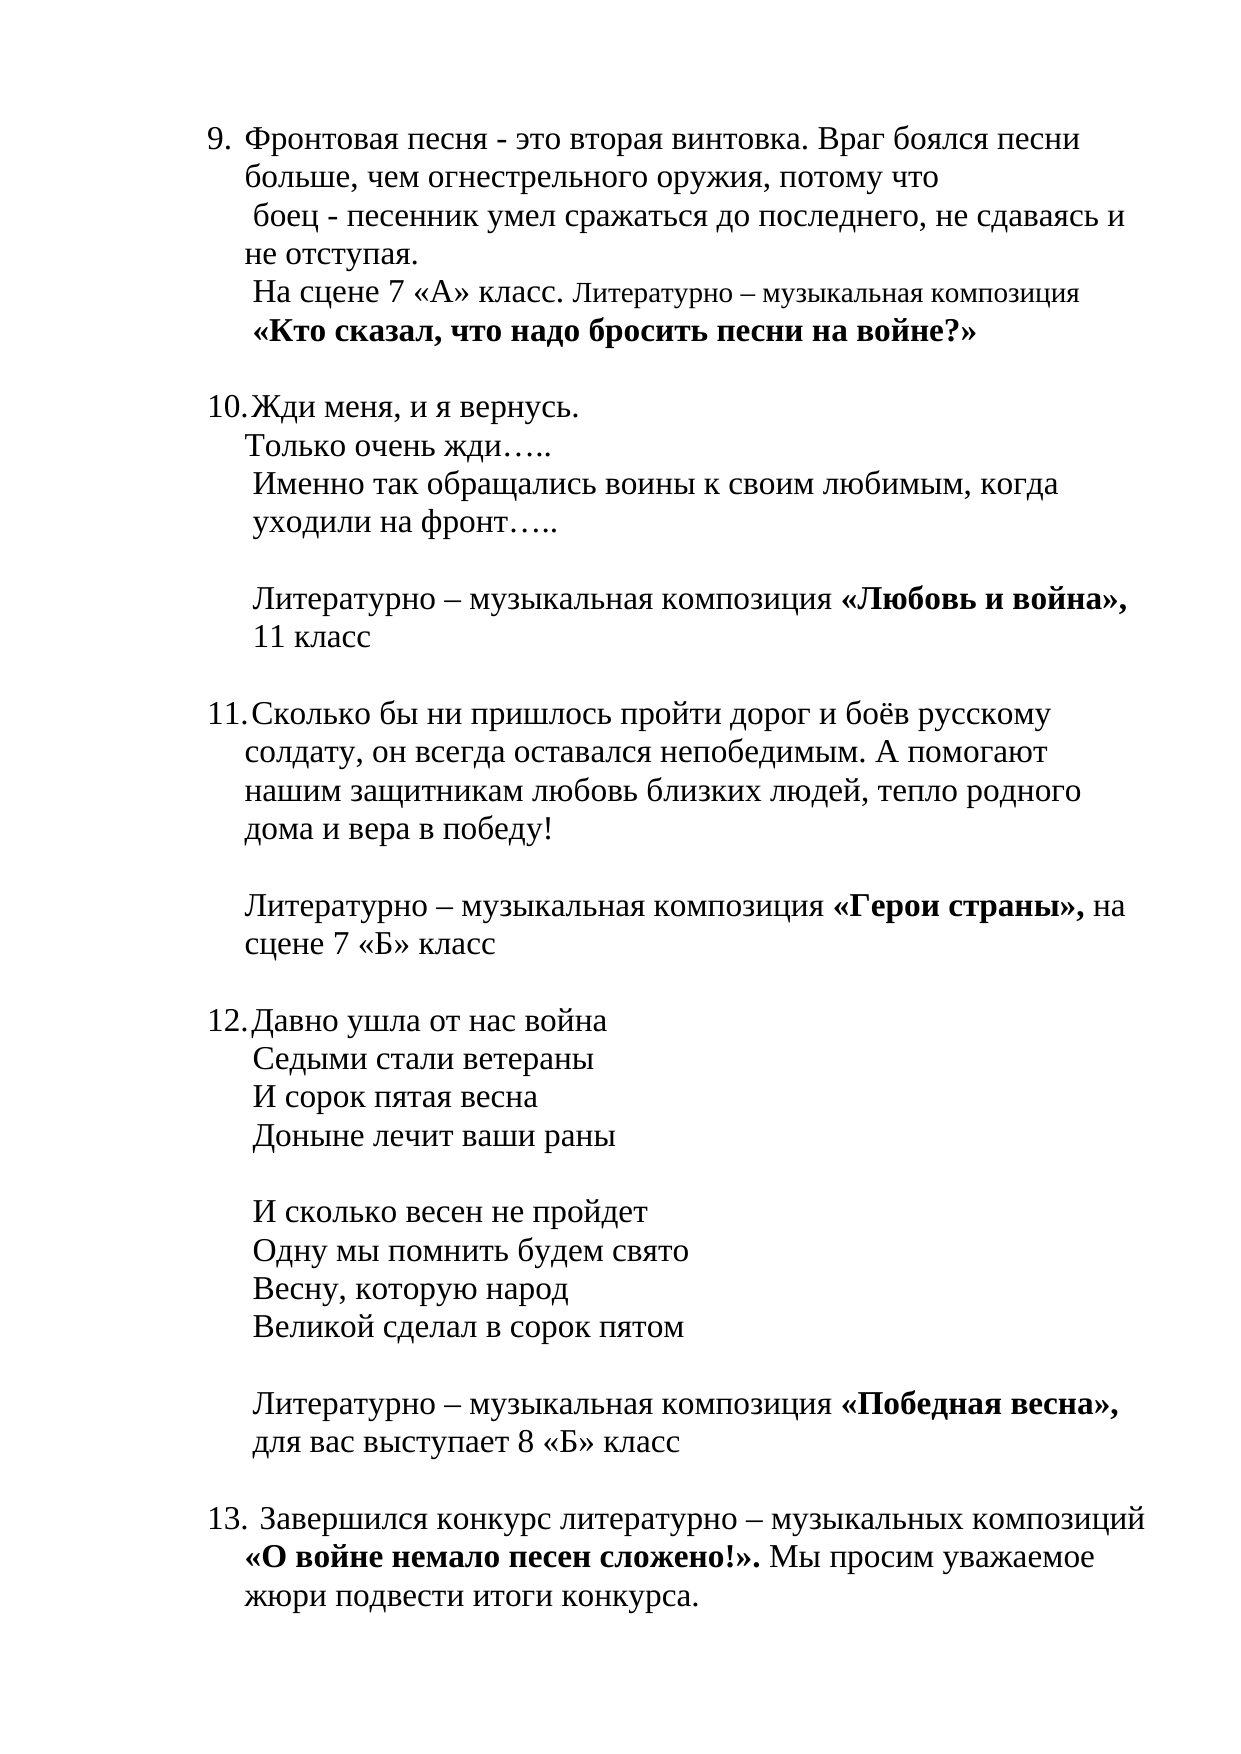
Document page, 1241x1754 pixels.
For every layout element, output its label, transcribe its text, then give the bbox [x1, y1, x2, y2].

list И сорок пятая весна [252, 1076, 1152, 1115]
list Седыми стали ветераны [252, 1038, 1152, 1076]
list Завершился конкурс литературно – музыкальных композиций [207, 1498, 1152, 1536]
list Одну мы помнить будем свято [252, 1230, 1152, 1268]
list Доныне лечит ваши раны [252, 1115, 1152, 1153]
list Литературно – музыкальная композиция «Победная весна», [252, 1383, 1152, 1421]
list для вас выступает 8 «Б» класс [252, 1421, 1152, 1460]
list «О войне немало песен сложено!». Мы просим уважаемое жюри подвести итоги конкурса. [244, 1536, 1152, 1613]
list Жди меня, и я вернусь. Только очень жди….. [207, 386, 1152, 463]
list Литературно – музыкальная композиция «Любовь и война», 11 класс [252, 578, 1152, 655]
list Литературно – музыкальная композиция «Герои страны», на сцене 7 «Б» класс [244, 885, 1152, 961]
list И сколько весен не пройдет [252, 1191, 1152, 1230]
list На сцене 7 «А» класс. Литературно – музыкальная композиция «Кто сказал, что надо бросить песни на войне?» [252, 271, 1152, 348]
list Фронтовая песня - это вторая винтовка. Враг боялся песни больше, чем огнестрельного оружия, потому что [207, 118, 1152, 195]
list Именно так обращались воины к своим любимым, когда уходили на фронт….. [252, 463, 1152, 540]
list Великой сделал в сорок пятом [252, 1306, 1152, 1345]
list боец - песенник умел сражаться до последнего, не сдаваясь и не отступая. [244, 195, 1152, 271]
list Давно ушла от нас война [207, 1000, 1152, 1038]
list Весну, которую народ [252, 1268, 1152, 1306]
list Сколько бы ни пришлось пройти дорог и боёв русскому солдату, он всегда оставался непобедимым. А помогают нашим защитникам любовь близких людей, тепло родного дома и вера в победу! [207, 693, 1152, 846]
